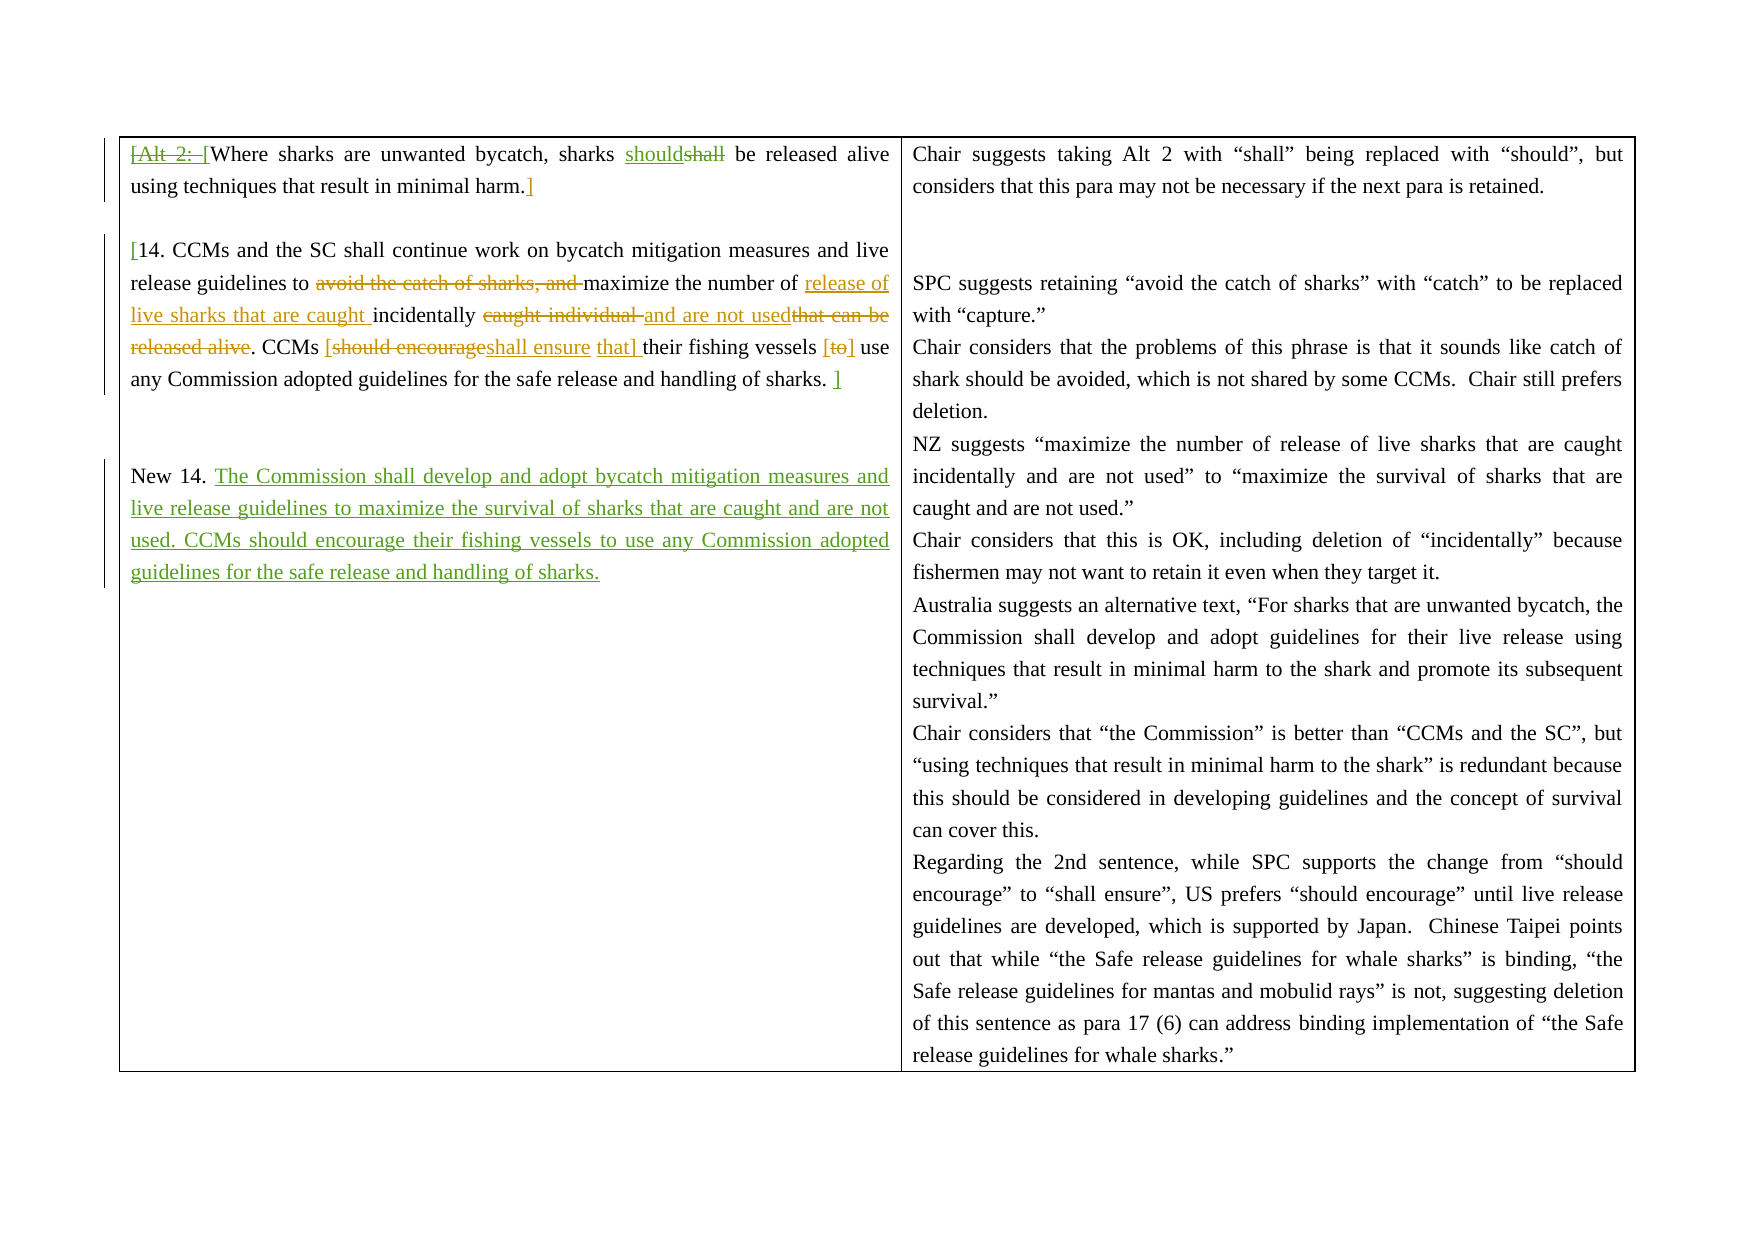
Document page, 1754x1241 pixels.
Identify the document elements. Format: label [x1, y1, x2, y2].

table_cell [902, 138, 1634, 1071]
table_cell [120, 138, 901, 1071]
